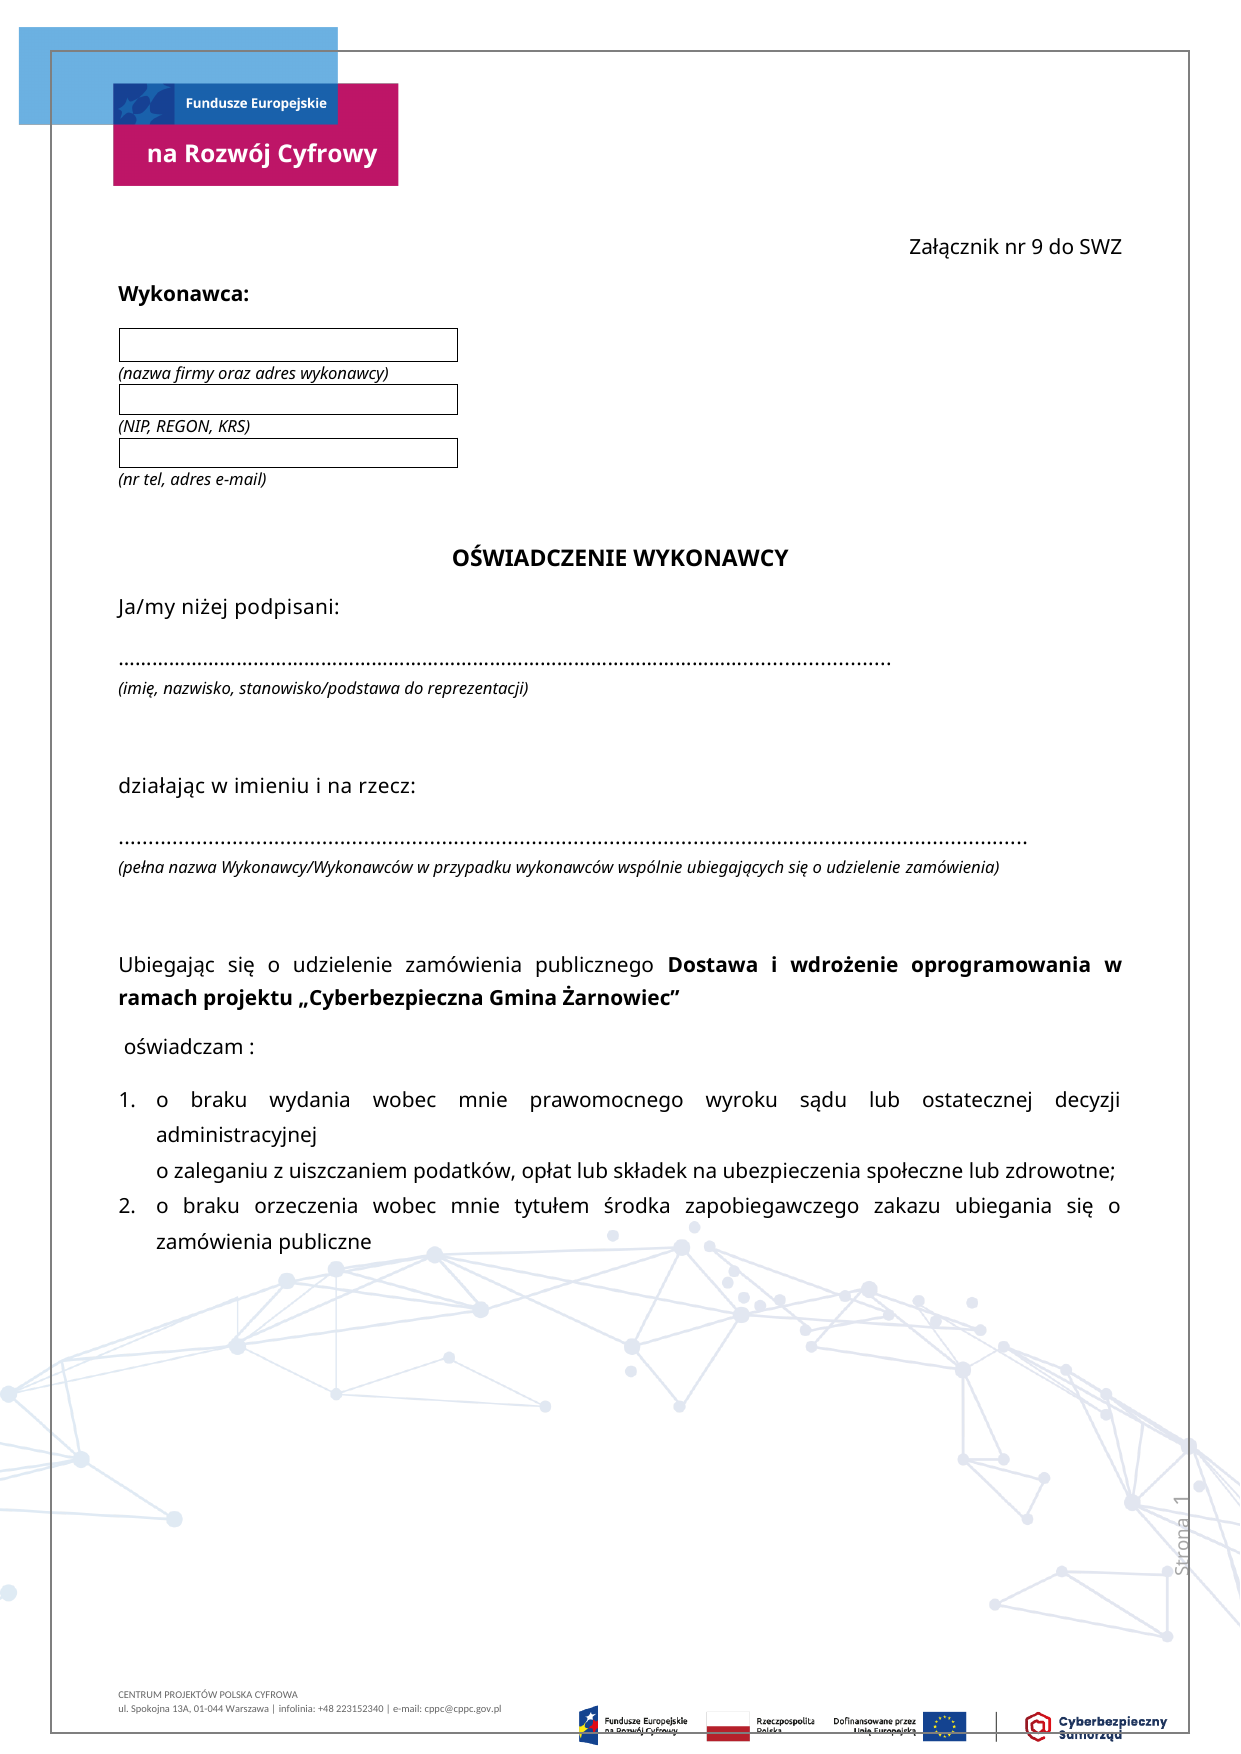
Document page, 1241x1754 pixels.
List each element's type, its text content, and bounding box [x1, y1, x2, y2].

text (NIP, REGON, KRS) [118, 415, 502, 437]
picture [1179, 1542, 1187, 1548]
picture [52, 52, 399, 186]
text Ja/my niżej podpisani: [118, 592, 1122, 620]
text oświadczam : [118, 1032, 1122, 1061]
text OŚWIADCZENIE WYKONAWCY [118, 541, 1122, 573]
list o braku orzeczenia wobec mnie tytułem środka zapobiegawczego zakazu ubiegania się o zamówienia publiczne [118, 1191, 1122, 1255]
text Ubiegając się o udzielenie zamówienia publicznego Dostawa i wdrożenie oprogramowania w ramach projektu „Cyberbezpieczna Gmina Żarnowiec” [118, 951, 1122, 1012]
picture [0, 1221, 1240, 1754]
text Załącznik nr 9 do SWZ [118, 232, 1122, 261]
table_header [120, 329, 457, 361]
table_header [120, 439, 457, 467]
list o braku wydania wobec mnie prawomocnego wyroku sądu lub ostatecznej decyzji administracyjnej o zaleganiu z uiszczaniem podatków, opłat lub składek na ubezpieczenia społeczne lub zdrowotne; [118, 1085, 1122, 1184]
text ........................................................................................................................................................ [118, 822, 1122, 850]
picture [18, 27, 399, 186]
text …………………………………………………………………………………………………......................... [118, 643, 1122, 671]
picture [52, 1221, 1188, 1732]
text (imię, nazwisko, stanowisko/podstawa do reprezentacji) [118, 677, 1114, 699]
text (nr tel, adres e-mail) [118, 468, 502, 491]
text (pełna nazwa Wykonawcy/Wykonawców w przypadku wykonawców wspólnie ubiegających się o udzielenie zamówienia) [118, 856, 1122, 879]
text Wykonawca: [118, 279, 1122, 307]
table_header [120, 385, 457, 414]
text działając w imieniu i na rzecz: [118, 771, 1122, 800]
text (nazwa firmy oraz adres wykonawcy) [118, 362, 502, 384]
picture [1179, 1532, 1188, 1537]
